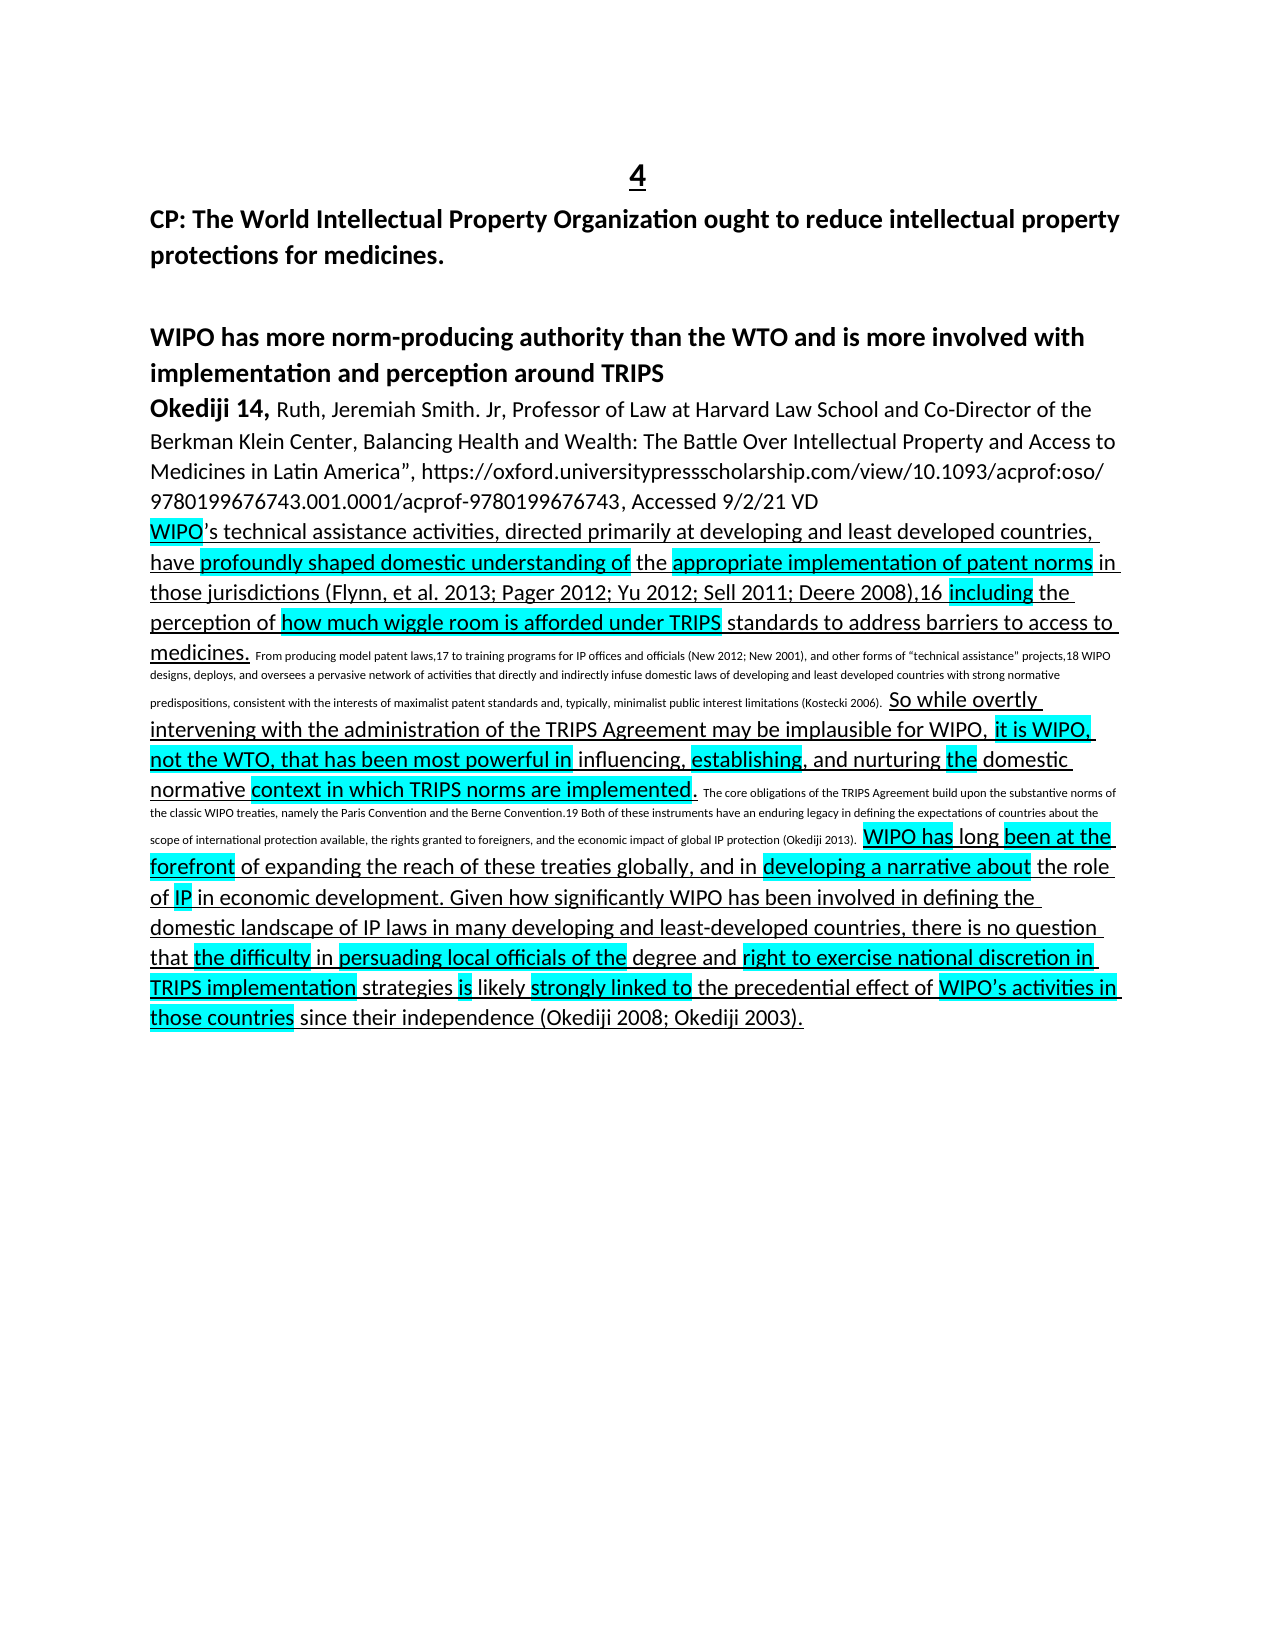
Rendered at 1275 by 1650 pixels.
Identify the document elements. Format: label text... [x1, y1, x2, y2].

text Okediji 14, Ruth, Jeremiah Smith. Jr, Professor of Law at Harvard Law School and Co-Director of the Berkman Klein Center, Balancing Health and Wealth: The Battle Over Intellectual Property and Access to Medicines in Latin America”, https://oxford.universitypressscholarship.com/view/10.1093/acprof:oso/9780199676743.001.0001/acprof-9780199676743, Accessed 9/2/21 VD [150, 392, 1125, 515]
text WIPO’s technical assistance activities, directed primarily at developing and least developed countries, have profoundly shaped domestic understanding of the appropriate implementation of patent norms in those jurisdictions (Flynn, et al. 2013; Pager 2012; Yu 2012; Sell 2011; Deere 2008),16 including the perception of how much wiggle room is afforded under TRIPS standards to address barriers to access to medicines. From producing model patent laws,17 to training programs for IP offices and officials (New 2012; New 2001), and other forms of “technical assistance” projects,18 WIPO designs, deploys, and oversees a pervasive network of activities that directly and indirectly infuse domestic laws of developing and least developed countries with strong normative predispositions, consistent with the interests of maximalist patent standards and, typically, minimalist public interest limitations (Kostecki 2006). So while overtly intervening with the administration of the TRIPS Agreement may be implausible for WIPO, it is WIPO, not the WTO, that has been most powerful in influencing, establishing, and nurturing the domestic normative context in which TRIPS norms are implemented. The core obligations of the TRIPS Agreement build upon the substantive norms of the classic WIPO treaties, namely the Paris Convention and the Berne Convention.19 Both of these instruments have an enduring legacy in defining the expectations of countries about the scope of international protection available, the rights granted to foreigners, and the economic impact of global IP protection (Okediji 2013). WIPO has long been at the forefront of expanding the reach of these treaties globally, and in developing a narrative about the role of IP in economic development. Given how significantly WIPO has been involved in defining the domestic landscape of IP laws in many developing and least-developed countries, there is no question that the difficulty in persuading local officials of the degree and right to exercise national discretion in TRIPS implementation strategies is likely strongly linked to the precedential effect of WIPO’s activities in those countries since their independence (Okediji 2008; Okediji 2003). [150, 517, 1125, 1032]
subtitle 4 [150, 154, 1125, 195]
subtitle CP: The World Intellectual Property Organization ought to reduce intellectual property protections for medicines. [150, 202, 1125, 271]
subtitle WIPO has more norm-producing authority than the WTO and is more involved with implementation and perception around TRIPS [150, 320, 1125, 389]
